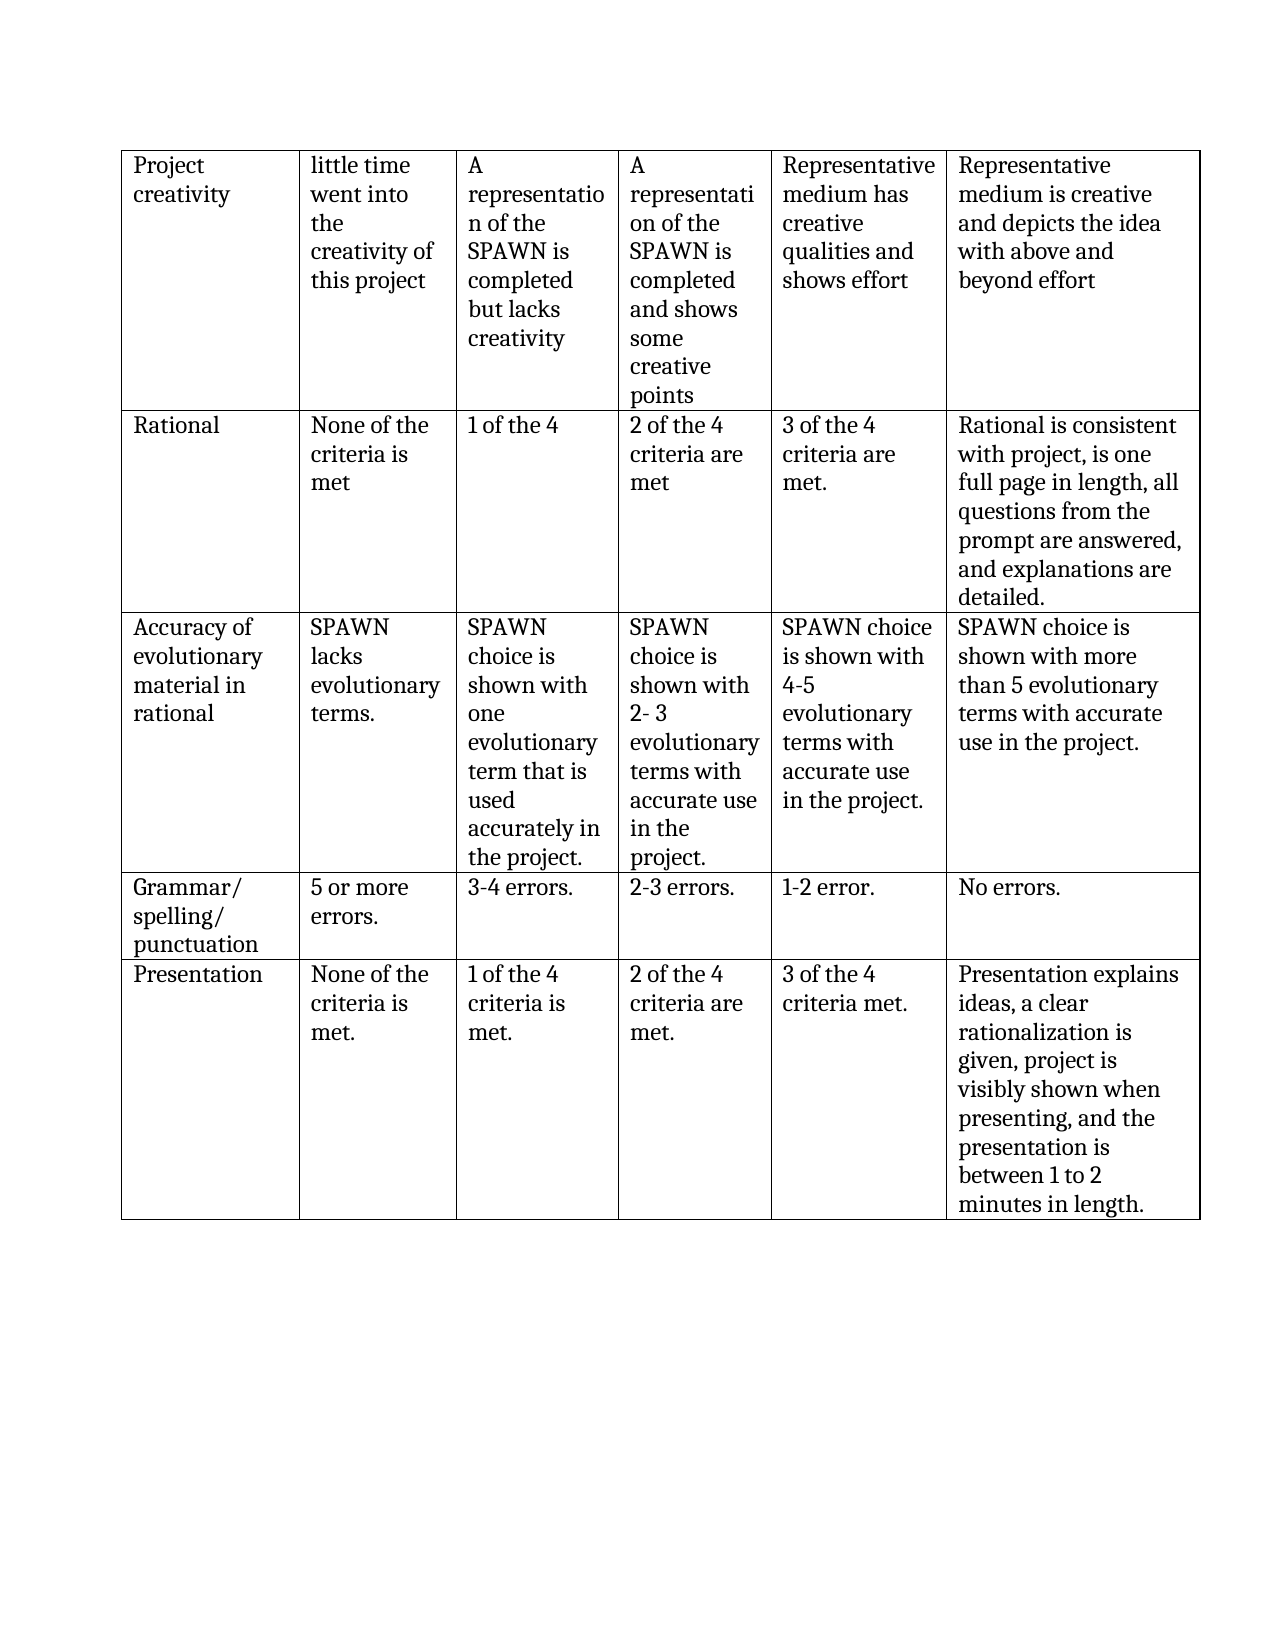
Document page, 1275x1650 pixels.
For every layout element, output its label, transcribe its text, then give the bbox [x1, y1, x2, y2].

table_cell Representative medium is creative and depicts the idea with above and beyond effort [947, 151, 1199, 410]
table_cell 3 of the 4 criteria are met. [772, 411, 946, 612]
table_cell SPAWN choice is shown with one evolutionary term that is used accurately in the project. [457, 613, 618, 872]
table_cell Grammar/ spelling/ punctuation [122, 873, 299, 959]
table_cell 3-4 errors. [457, 873, 618, 959]
table_cell 2 of the 4 criteria are met. [619, 960, 771, 1219]
table_cell 1 of the 4 criteria is met. [457, 960, 618, 1219]
table_cell SPAWN choice is shown with 4-5 evolutionary terms with accurate use in the project. [772, 613, 946, 872]
table_cell little time went into the creativity of this project [300, 151, 456, 410]
table_cell Rational [122, 411, 299, 612]
table_cell A representation of the SPAWN is completed and shows some creative points [619, 151, 771, 410]
table_cell 1-2 error. [772, 873, 946, 959]
table_cell A representation of the SPAWN is completed but lacks creativity [457, 151, 618, 410]
table_cell No errors. [947, 873, 1199, 959]
table_cell SPAWN choice is shown with more than 5 evolutionary terms with accurate use in the project. [947, 613, 1199, 872]
table_cell Rational is consistent with project, is one full page in length, all questions from the prompt are answered, and explanations are detailed. [947, 411, 1199, 612]
table_cell SPAWN lacks evolutionary terms. [300, 613, 456, 872]
table_cell 2 of the 4 criteria are met [619, 411, 771, 612]
table_cell None of the criteria is met [300, 411, 456, 612]
table_cell Presentation [122, 960, 299, 1219]
table_cell Project creativity [122, 151, 299, 410]
table_cell 2-3 errors. [619, 873, 771, 959]
table_cell None of the criteria is met. [300, 960, 456, 1219]
table_cell 1 of the 4 [457, 411, 618, 612]
table_cell 5 or more errors. [300, 873, 456, 959]
table_cell Accuracy of evolutionary material in rational [122, 613, 299, 872]
table_cell SPAWN choice is shown with 2- 3 evolutionary terms with accurate use in the project. [619, 613, 771, 872]
table_cell Presentation explains ideas, a clear rationalization is given, project is visibly shown when presenting, and the presentation is between 1 to 2 minutes in length. [947, 960, 1199, 1219]
table_cell Representative medium has creative qualities and shows effort [772, 151, 946, 410]
table_cell 3 of the 4 criteria met. [772, 960, 946, 1219]
